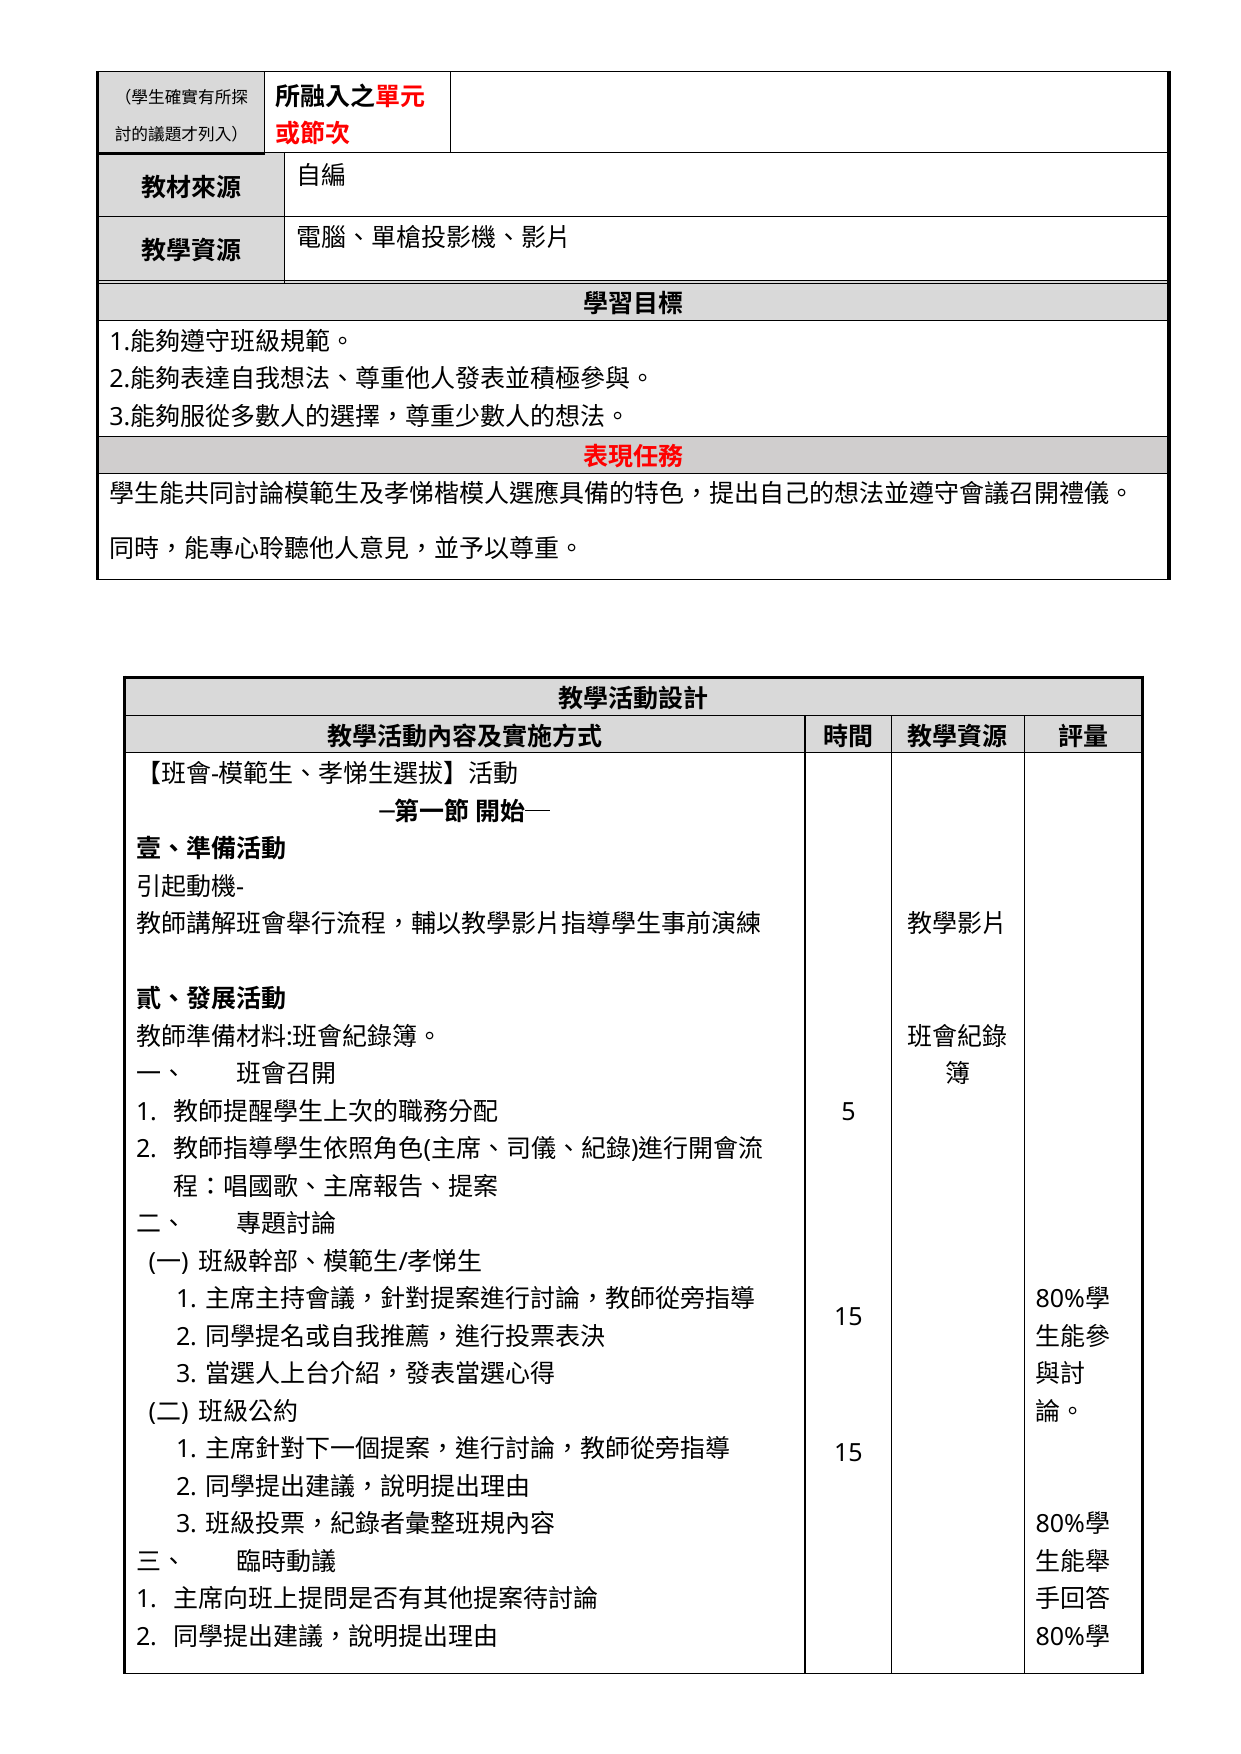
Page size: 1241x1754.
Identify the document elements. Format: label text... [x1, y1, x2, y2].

table_cell 1.能夠遵守班級規範。 2.能夠表達自我想法、尊重他人發表並積極參與。 3.能夠服從多數人的選擇，尊重少數人的想法。 [99, 321, 1167, 436]
table_cell 5 15 15 5 [806, 753, 891, 1673]
table_cell 教學活動內容及實施方式 [126, 716, 804, 752]
table_cell 時間 [806, 716, 891, 752]
table_cell 學習目標 [99, 284, 1167, 320]
table_cell [451, 72, 1167, 152]
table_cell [126, 753, 804, 1673]
table_cell 教學影片 班會紀錄簿 [892, 753, 1024, 1673]
table_cell 自編 [285, 153, 1167, 216]
table_cell 所融入之單元或節次 [265, 72, 450, 152]
table_cell 教學資源 [892, 716, 1024, 752]
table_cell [1025, 753, 1141, 1673]
table_cell 教學資源 [99, 217, 284, 280]
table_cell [99, 72, 264, 152]
table_cell 學生能共同討論模範生及孝悌楷模人選應具備的特色，提出自己的想法並遵守會議召開禮儀。 同時，能專心聆聽他人意見，並予以尊重。 [99, 474, 1167, 579]
table_header 教學活動設計 [126, 679, 1141, 715]
table_cell 電腦、單槍投影機、影片 [285, 217, 1167, 280]
table_cell 教材來源 [99, 153, 284, 216]
table_cell 評量 [1025, 716, 1141, 752]
table_cell 表現任務 [99, 437, 1167, 473]
